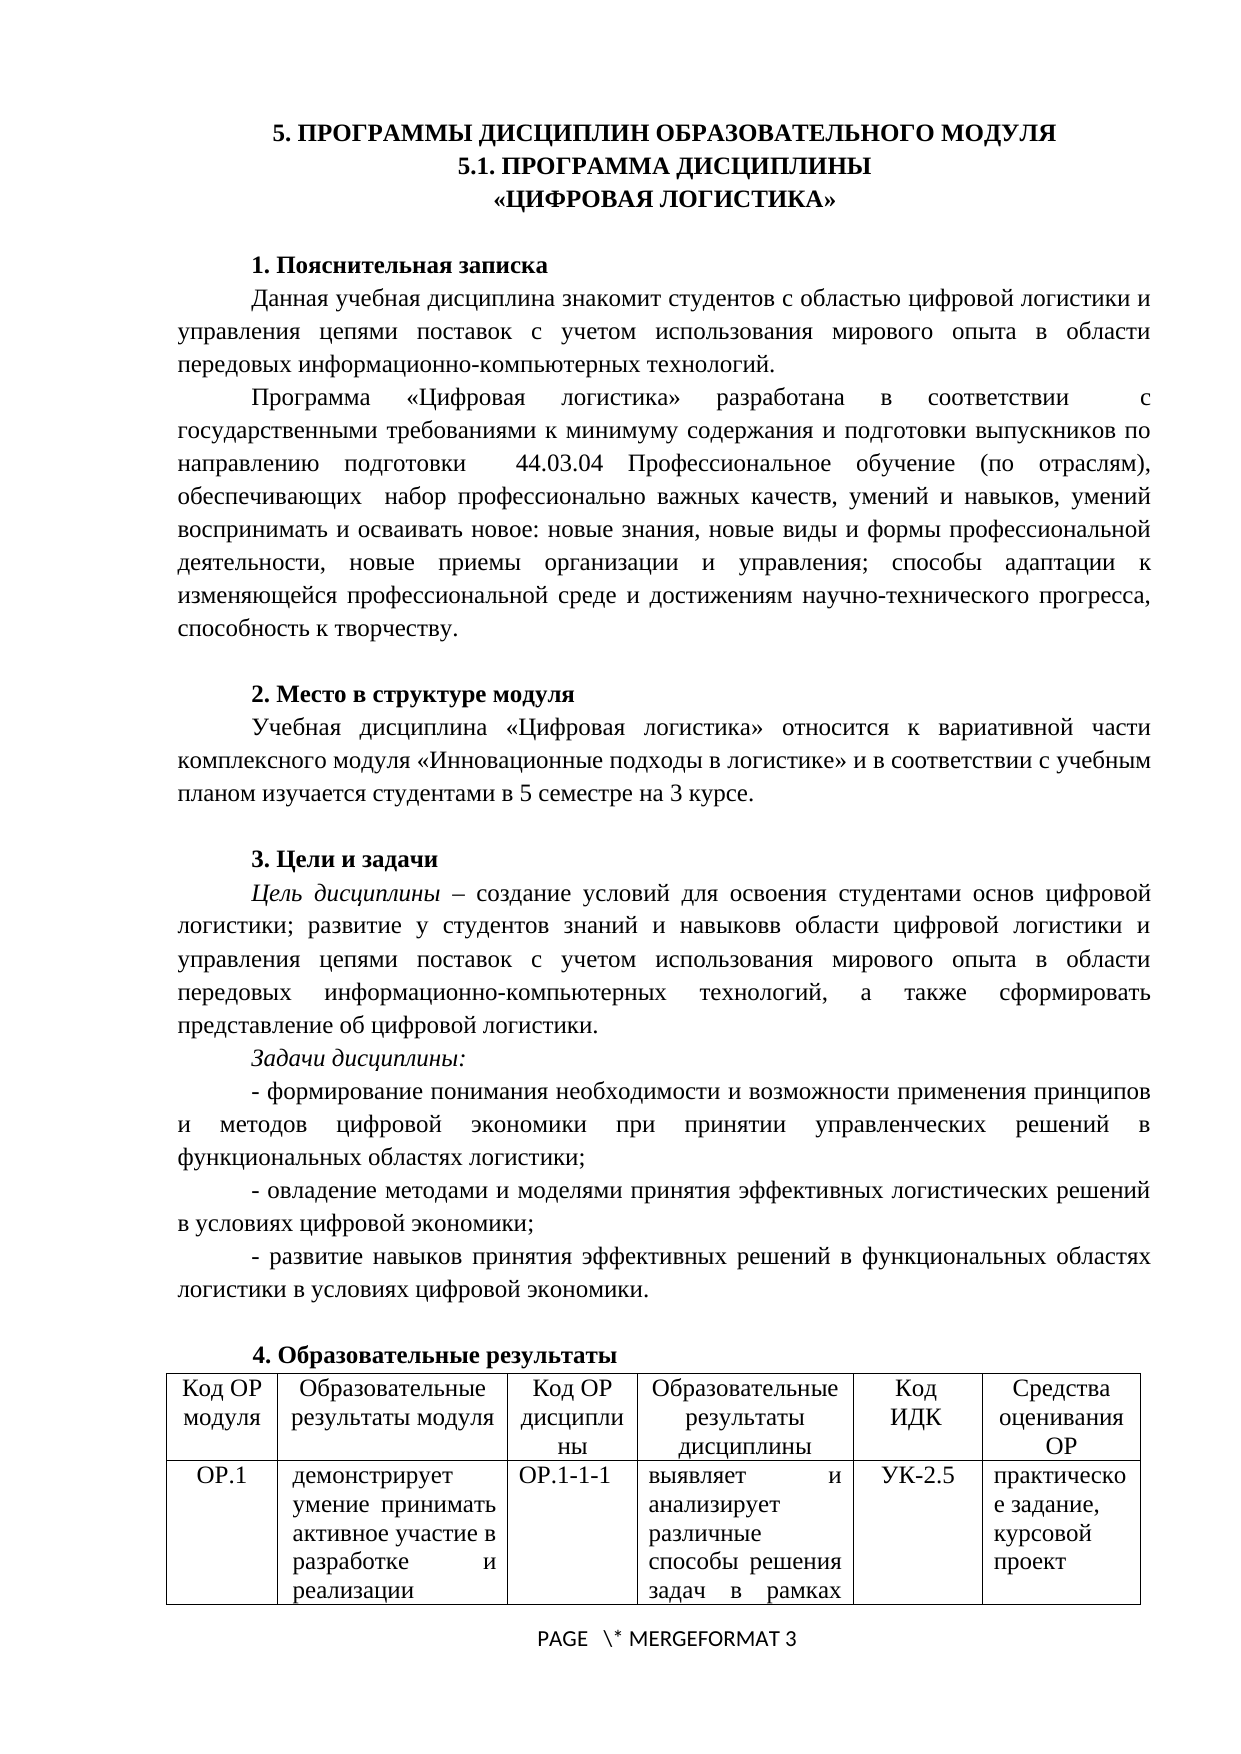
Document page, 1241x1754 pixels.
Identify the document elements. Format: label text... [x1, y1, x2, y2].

table_header Образовательные результаты дисциплины [638, 1374, 853, 1460]
text 5. Программы дисциплин образовательного модуля [177, 118, 1152, 147]
table_header Код ОР модуля [167, 1374, 277, 1460]
text 5.1. ПРОГРАММА ДИСЦИПЛИНЫ [177, 151, 1152, 180]
text «Цифровая логистика» [177, 184, 1152, 213]
text - формирование понимания необходимости и возможности применения принципов и методов цифровой экономики при принятии управленческих решений в функциональных областях логистики; [177, 1076, 1152, 1171]
table_cell ОР.1 [167, 1461, 277, 1604]
text 2. Место в структуре модуля [177, 679, 1152, 708]
text Цель дисциплины – создание условий для освоения студентами основ цифровой логистики; развитие у студентов знаний и навыковв области цифровой логистики и управления цепями поставок с учетом использования мирового опыта в области передовых информационно-компьютерных технологий, а также сформировать представление об цифровой логистики. [177, 878, 1152, 1038]
table_header Код ОР дисциплины [508, 1374, 637, 1460]
table_cell УК-2.5 [854, 1461, 982, 1604]
text 3. Цели и задачи [177, 844, 1152, 873]
text Учебная дисциплина «Цифровая логистика» относится к вариативной части комплексного модуля «Инновационные подходы в логистике» и в соответствии с учебным планом изучается студентами в 5 семестре на 3 курсе. [177, 712, 1152, 807]
table_cell ОР.1-1-1 [508, 1461, 637, 1604]
list 4. Образовательные результаты [252, 1340, 1152, 1369]
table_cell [278, 1461, 507, 1604]
text Задачи дисциплины: [177, 1043, 1152, 1071]
text - развитие навыков принятия эффективных решений в функциональных областях логистики в условиях цифровой экономики. [177, 1241, 1152, 1303]
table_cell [983, 1461, 1140, 1604]
text Программа «Цифровая логистика» разработана в соответствии с государственными требованиями к минимуму содержания и подготовки выпускников по направлению подготовки 44.03.04 Профессиональное обучение (по отраслям), обеспечивающих набор профессионально важных качеств, умений и навыков, умений воспринимать и осваивать новое: новые знания, новые виды и формы профессиональной деятельности, новые приемы организации и управления; способы адаптации к изменяющейся профессиональной среде и достижениям научно-технического прогресса, способность к творчеству. [177, 382, 1152, 642]
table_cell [638, 1461, 853, 1604]
text - овладение методами и моделями принятия эффективных логистических решений в условиях цифровой экономики; [177, 1175, 1152, 1237]
table_header Образовательные результаты модуля [278, 1374, 507, 1460]
text 1. Пояснительная записка [177, 250, 1152, 279]
table_header Средства оценивания ОР [983, 1374, 1140, 1460]
table_header Код ИДК [854, 1374, 982, 1460]
text Данная учебная дисциплина знакомит студентов с областью цифровой логистики и управления цепями поставок с учетом использования мирового опыта в области передовых информационно-компьютерных технологий. [177, 283, 1152, 378]
